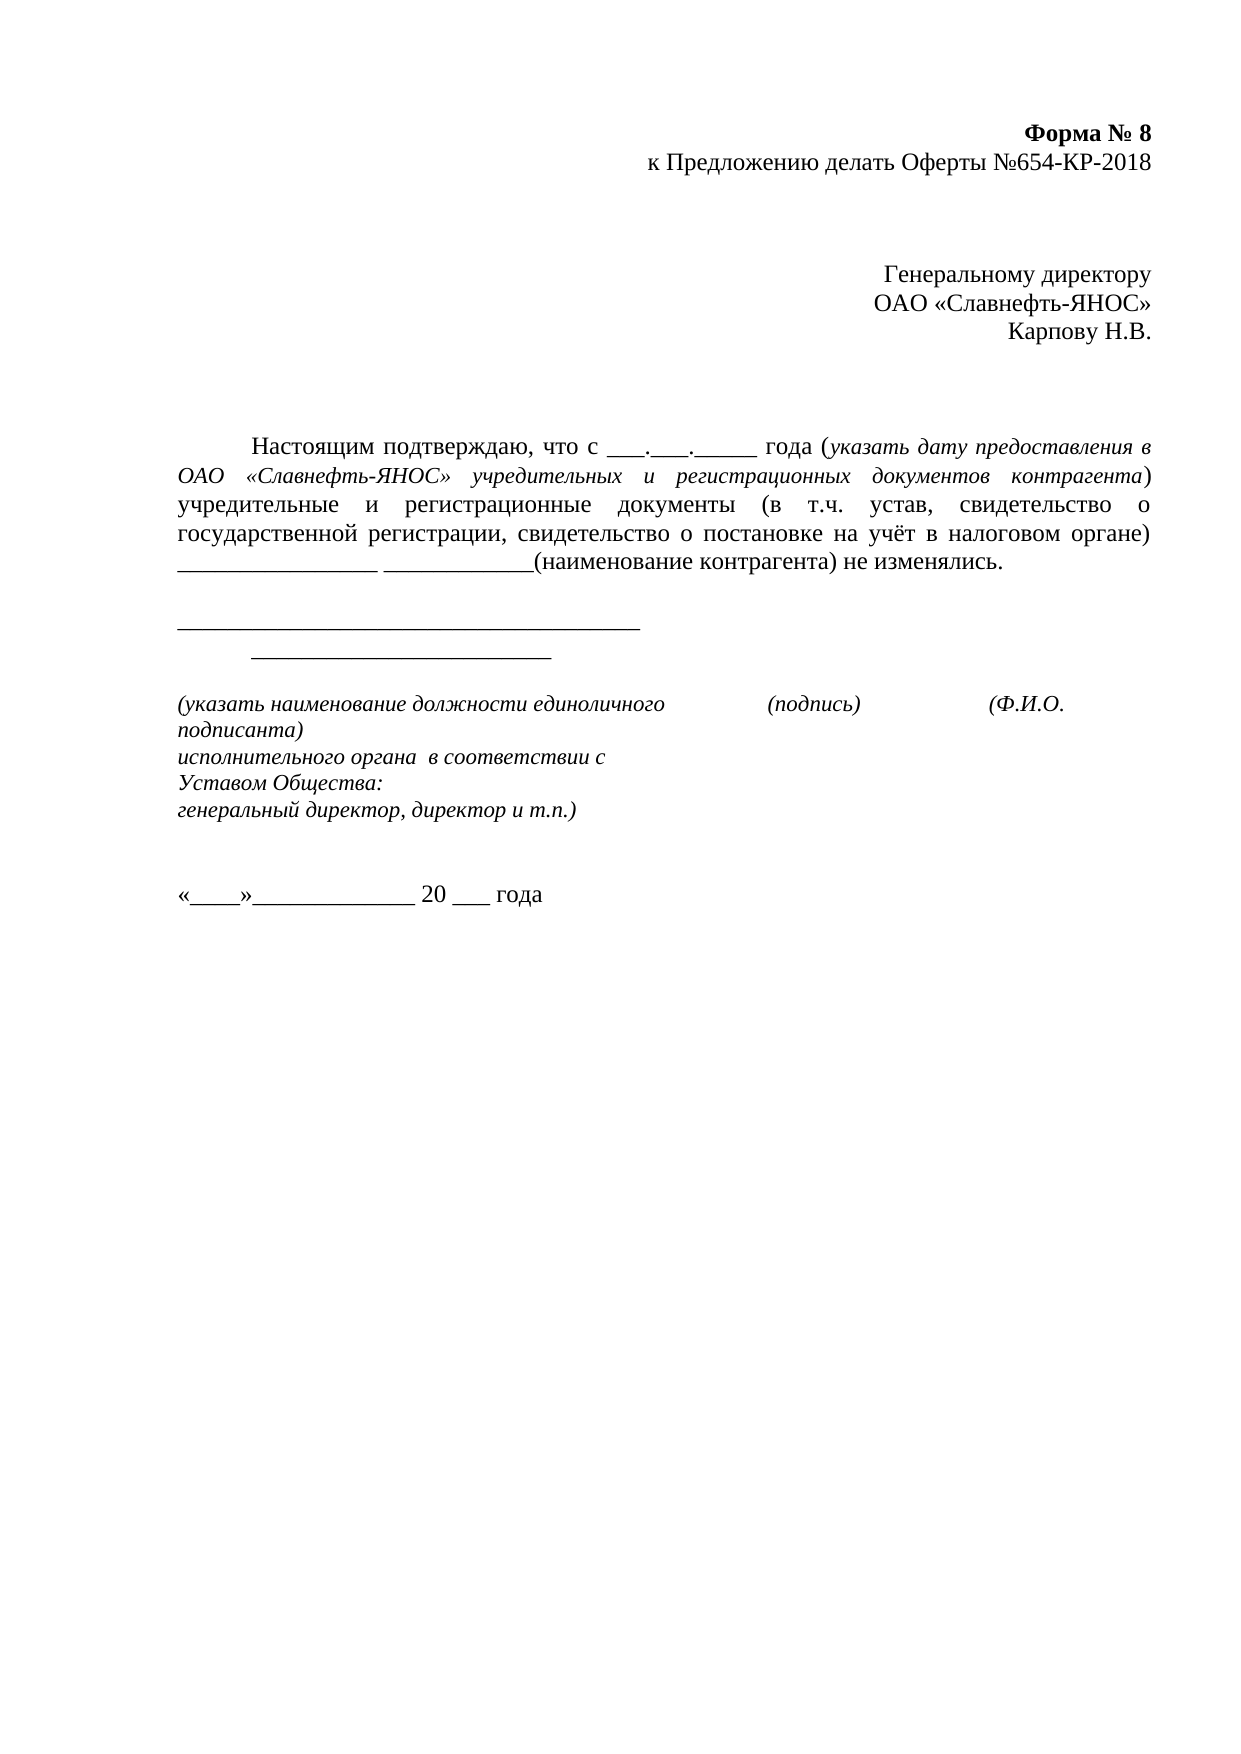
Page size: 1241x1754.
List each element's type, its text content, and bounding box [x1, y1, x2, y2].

text _____________________________________ ________________________ [177, 604, 1152, 661]
text Настоящим подтверждаю, что с ___.___._____ года (указать дату предоставления в ОАО «Славнефть-ЯНОС» учредительных и регистрационных документов контрагента) учредительные и регистрационные документы (в т.ч. устав, свидетельство о государственной регистрации, свидетельство о постановке на учёт в налоговом органе) ________________ ____________(наименование контрагента) не изменялись. [177, 431, 1152, 575]
text Уставом Общества: [177, 769, 1152, 796]
text генеральный директор, директор и т.п.) [177, 796, 1152, 822]
text ОАО «Славнефть-ЯНОС» [665, 288, 1152, 316]
text (указать наименование должности единоличного (подпись) (Ф.И.О. подписанта) [177, 690, 1152, 743]
text «____»_____________ 20 ___ года [177, 879, 1152, 908]
text Карпову Н.В. [665, 316, 1152, 345]
text исполнительного органа в соответствии с [177, 743, 1152, 769]
text Генеральному директору [665, 259, 1152, 288]
text Форма № 8 [177, 118, 1152, 147]
text к Предложению делать Оферты №654-КР-2018 [177, 147, 1152, 176]
